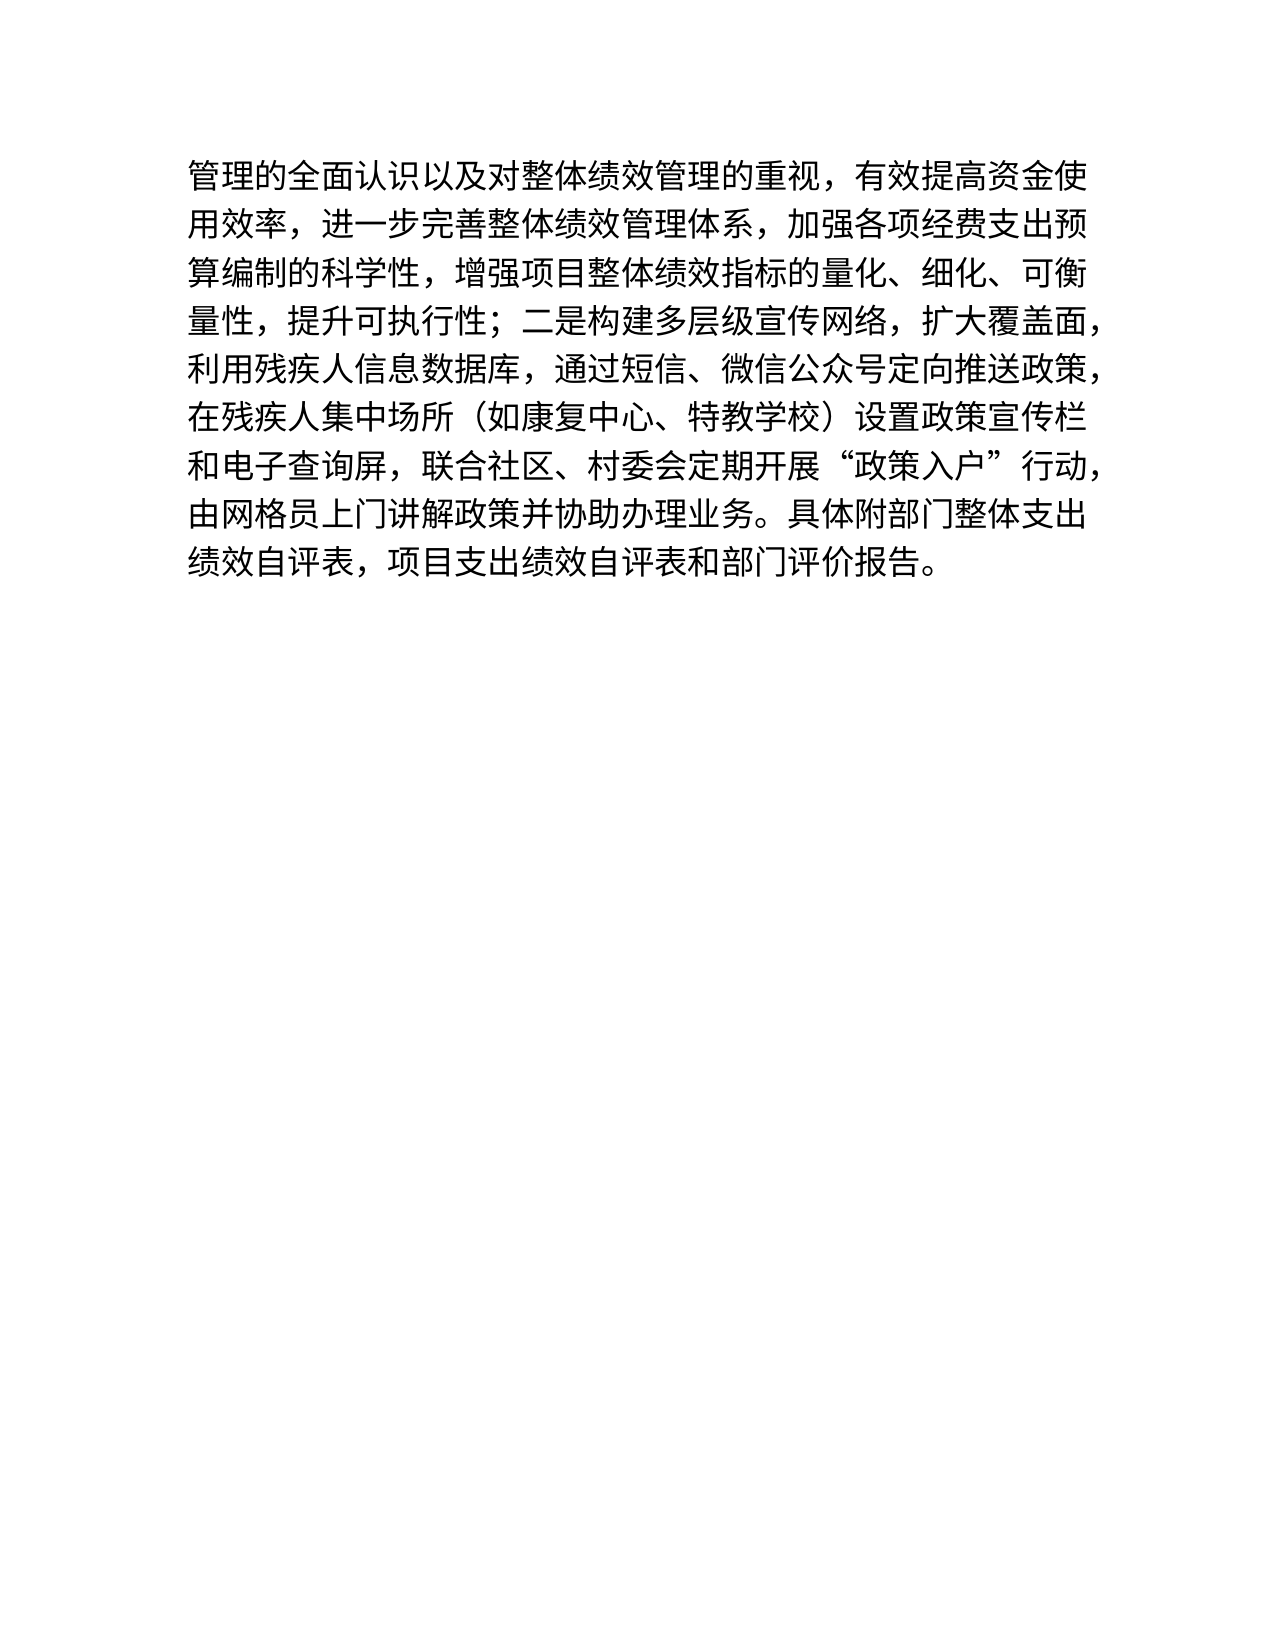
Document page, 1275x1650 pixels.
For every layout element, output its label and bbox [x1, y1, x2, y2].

text [187, 150, 1087, 584]
